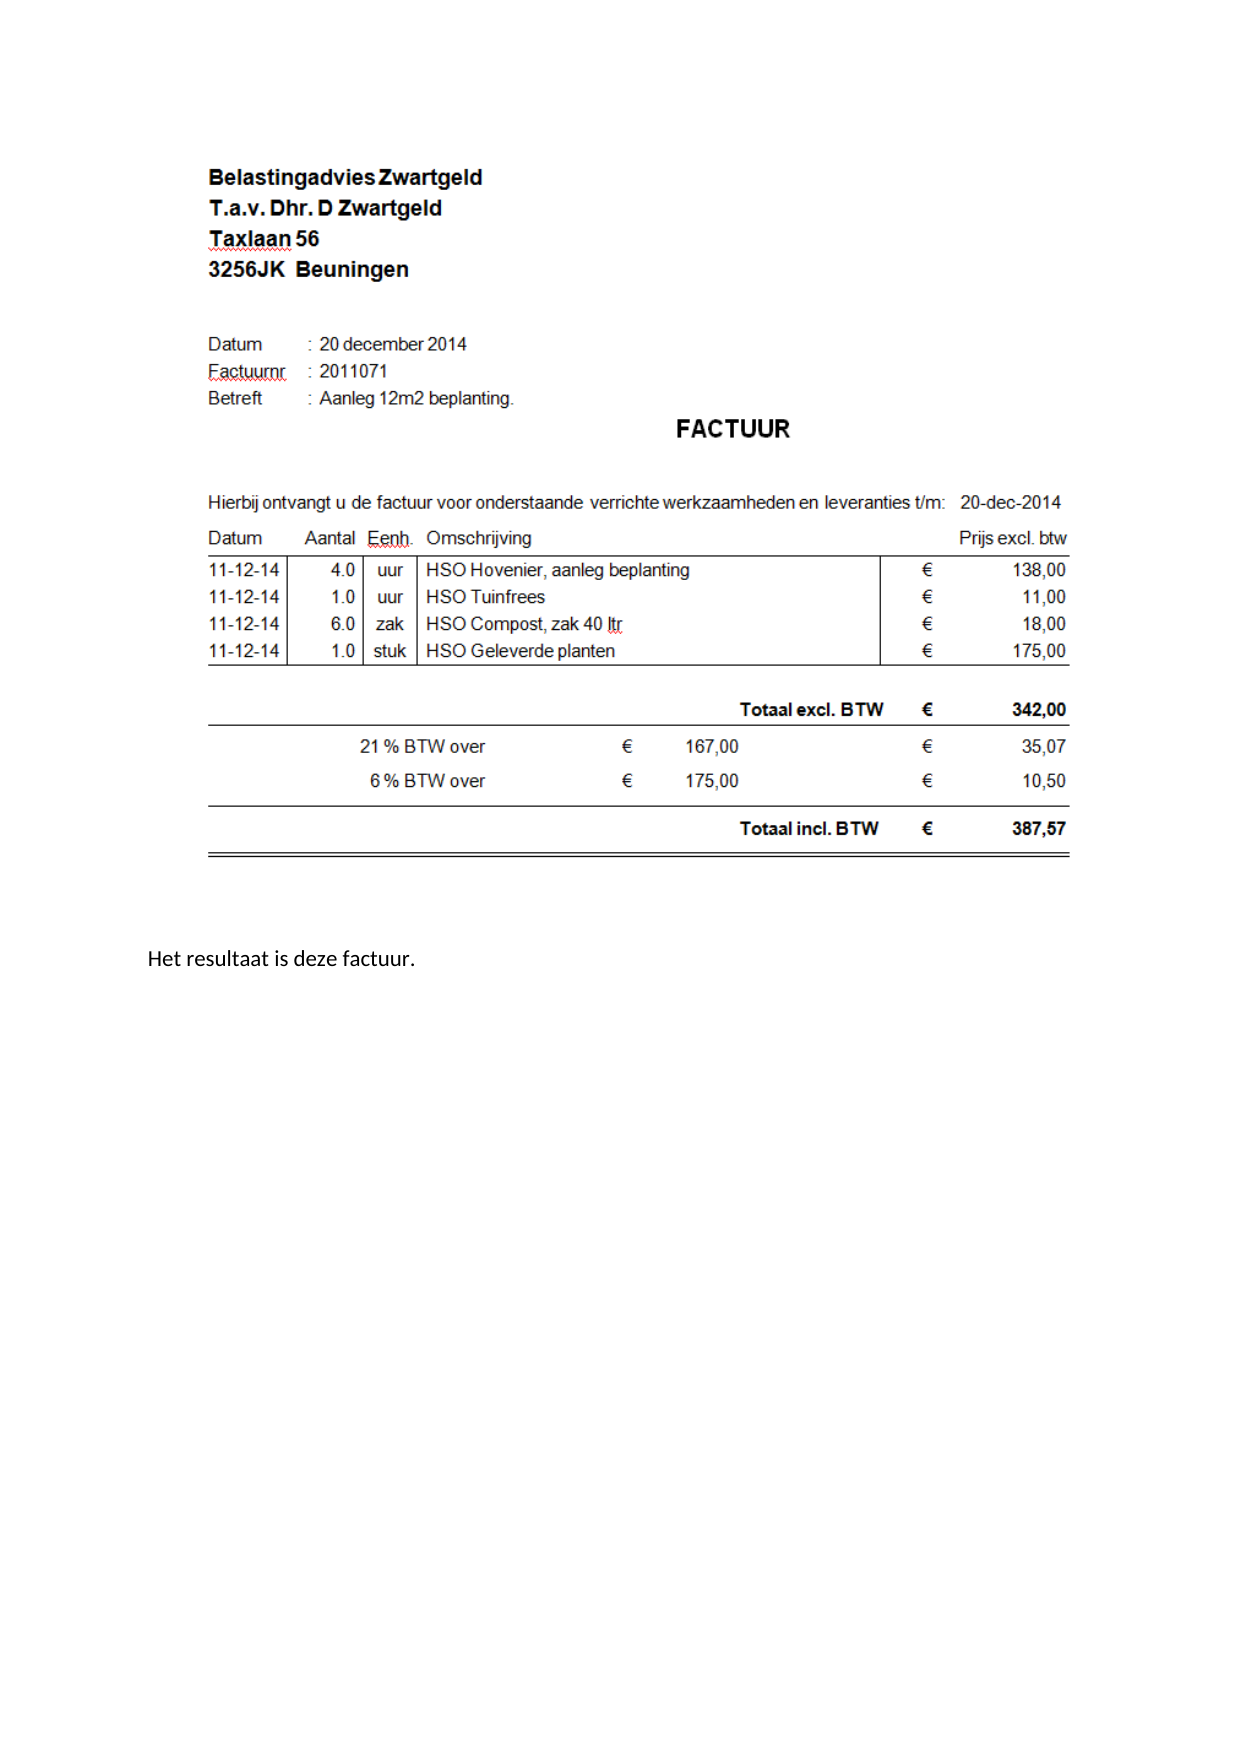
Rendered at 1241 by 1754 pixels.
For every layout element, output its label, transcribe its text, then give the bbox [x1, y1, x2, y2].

picture [147, 147, 1093, 867]
text Het resultaat is deze factuur. [148, 944, 1093, 972]
